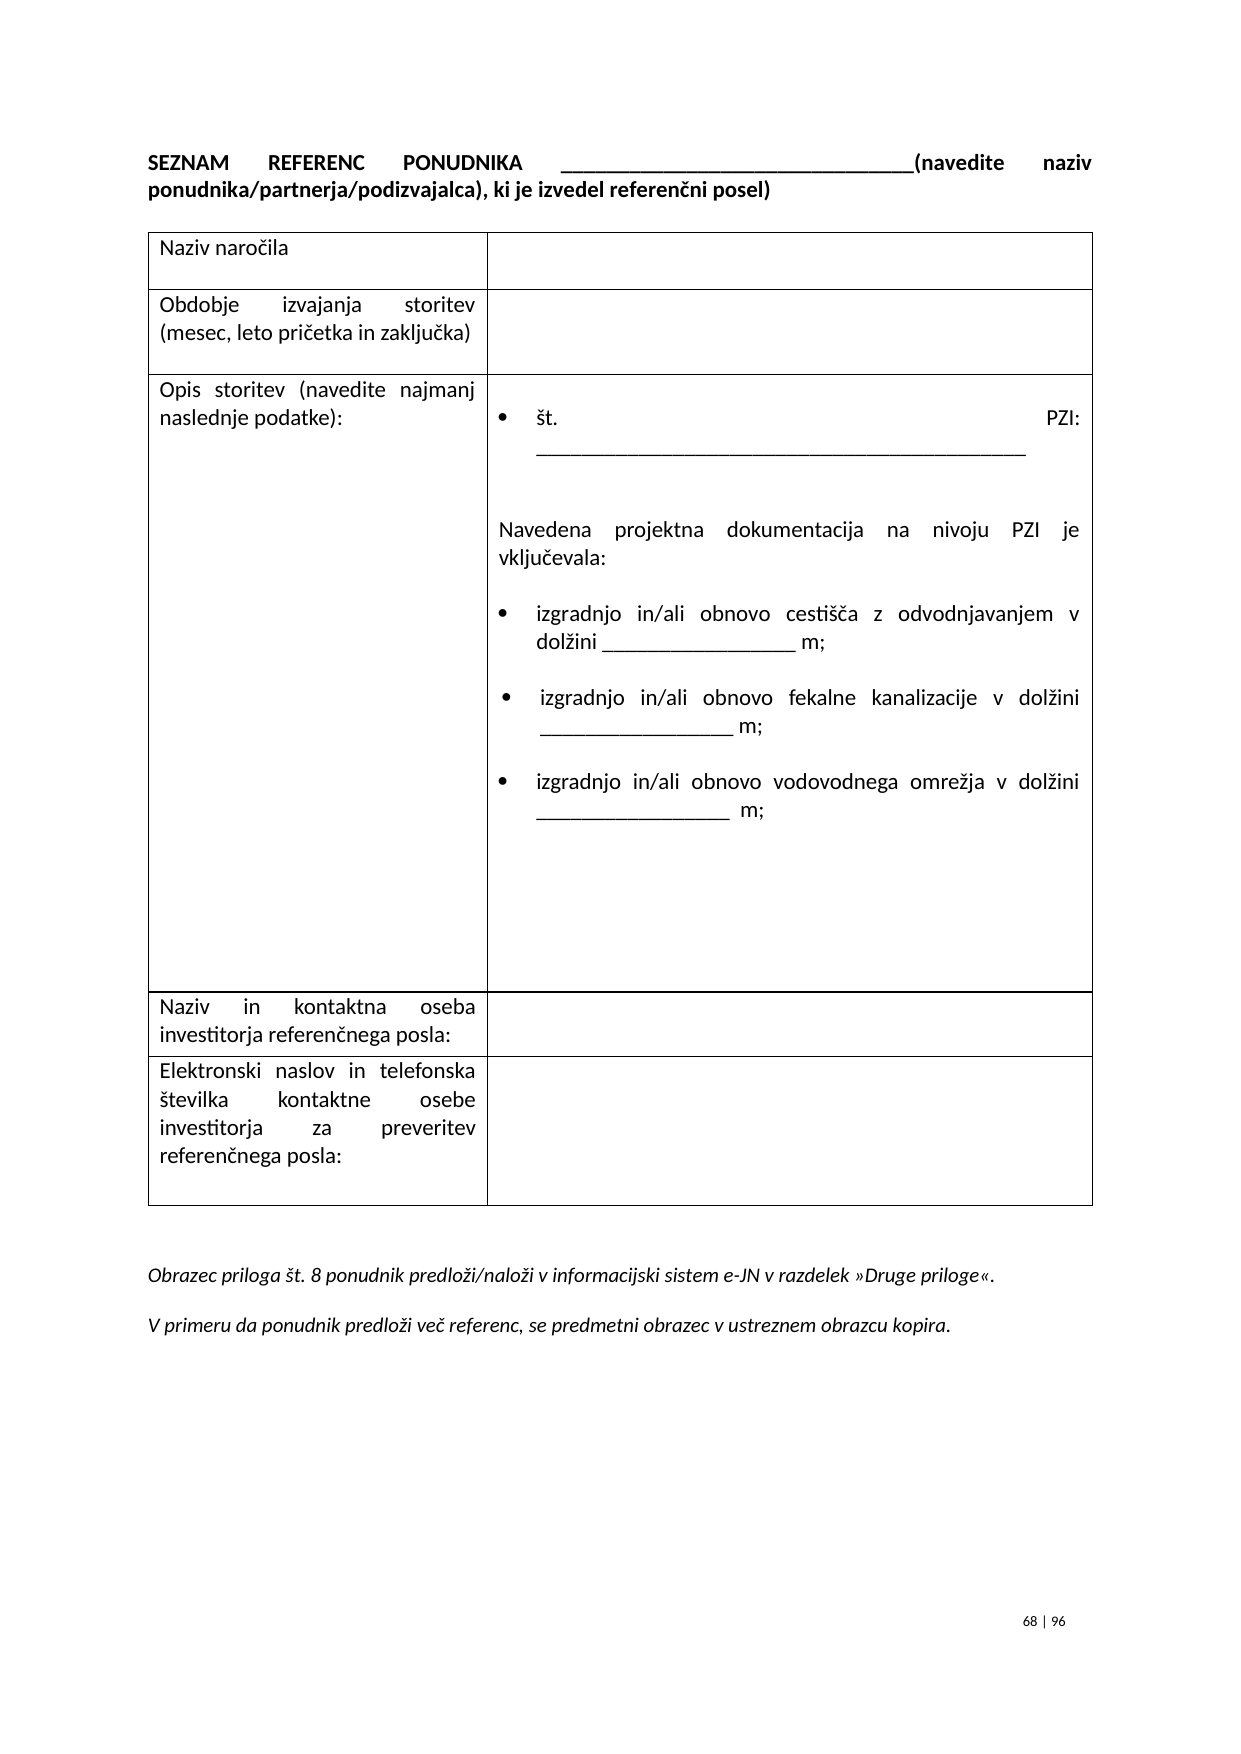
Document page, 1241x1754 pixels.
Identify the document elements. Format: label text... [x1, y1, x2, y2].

table_cell [488, 993, 1092, 1056]
text V primeru da ponudnik predloži več referenc, se predmetni obrazec v ustreznem obrazcu kopira. [148, 1313, 1093, 1338]
table_cell [488, 1057, 1092, 1205]
table_header Naziv naročila [149, 233, 487, 289]
table_cell Elektronski naslov in telefonska številka kontaktne osebe investitorja za preveritev referenčnega posla: [149, 1057, 487, 1205]
table_cell Opis storitev (navedite najmanj naslednje podatke): [149, 375, 487, 991]
table_header [488, 233, 1092, 289]
table_cell št. PZI: ___________________________________________ Navedena projektna dokumentacija na nivoju PZI je vključevala: izgradnjo in/ali obnovo cestišča z odvodnjavanjem v dolžini _________________ m; izgradnjo in/ali obnovo fekalne kanalizacije v dolžini _________________ m; izgradnjo in/ali obnovo vodovodnega omrežja v dolžini _________________ m; [488, 375, 1092, 991]
text Obrazec priloga št. 8 ponudnik predloži/naloži v informacijski sistem e-JN v razdelek »Druge priloge«. [148, 1262, 1093, 1287]
table_cell [488, 290, 1092, 374]
text SEZNAM REFERENC PONUDNIKA _______________________________(navedite naziv ponudnika/partnerja/podizvajalca), ki je izvedel referenčni posel) [148, 148, 1093, 204]
table_cell Obdobje izvajanja storitev (mesec, leto pričetka in zaključka) [149, 290, 487, 374]
table_cell Naziv in kontaktna oseba investitorja referenčnega posla: [149, 993, 487, 1056]
